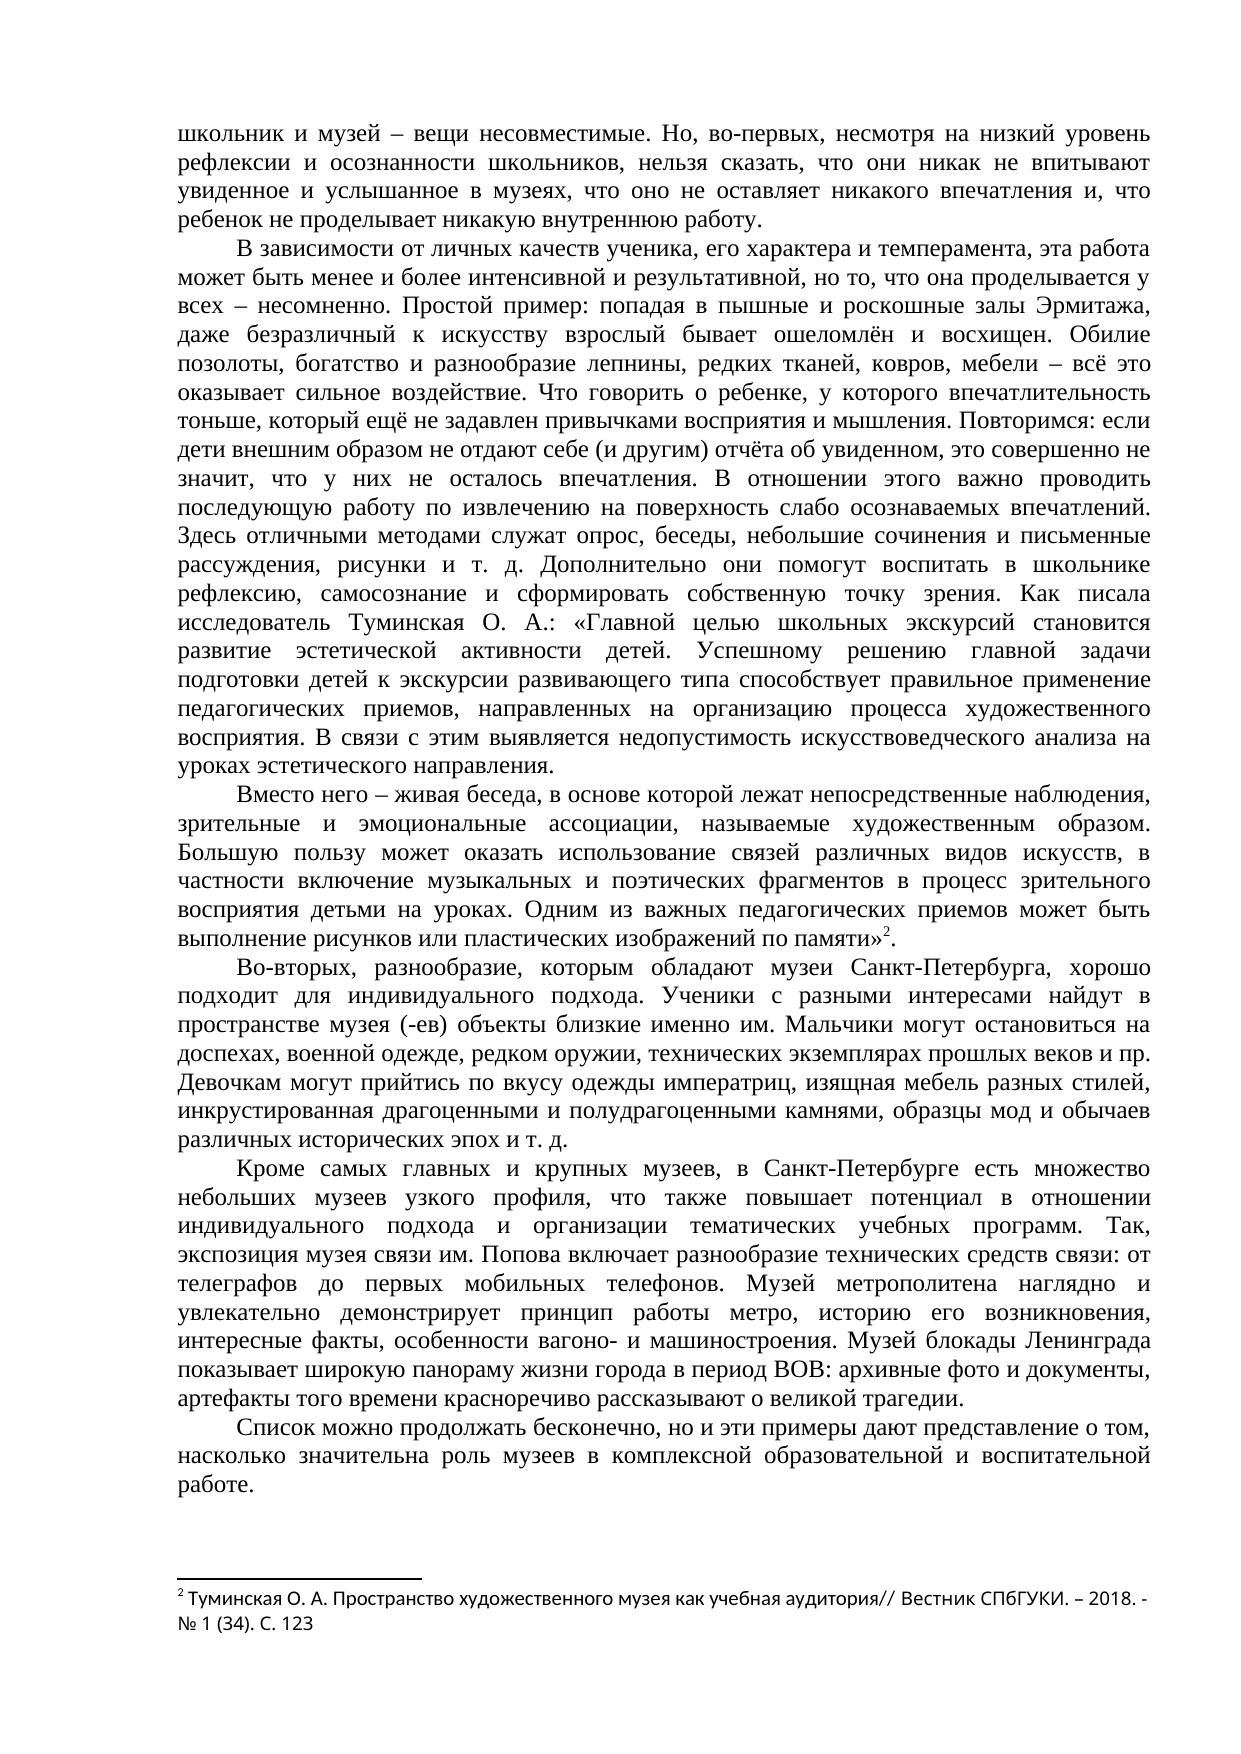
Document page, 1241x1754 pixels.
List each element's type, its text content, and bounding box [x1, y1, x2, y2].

text Вместо него – живая беседа, в основе которой лежат непосредственные наблюдения, зрительные и эмоциональные ассоциации, называемые художественным образом. Большую пользу может оказать использование связей различных видов искусств, в частности включение музыкальных и поэтических фрагментов в процесс зрительного восприятия детьми на уроках. Одним из важных педагогических приемов может быть выполнение рисунков или пластических изображений по памяти». [177, 779, 1152, 952]
text Кроме самых главных и крупных музеев, в Санкт-Петербурге есть множество небольших музеев узкого профиля, что также повышает потенциал в отношении индивидуального подхода и организации тематических учебных программ. Так, экспозиция музея связи им. Попова включает разнообразие технических средств связи: от телеграфов до первых мобильных телефонов. Музей метрополитена наглядно и увлекательно демонстрирует принцип работы метро, историю его возникновения, интересные факты, особенности вагоно- и машиностроения. Музей блокады Ленинграда показывает широкую панораму жизни города в период ВОВ: архивные фото и документы, артефакты того времени красноречиво рассказывают о великой трагедии. [177, 1153, 1152, 1412]
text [177, 118, 1152, 233]
text Список можно продолжать бесконечно, но и эти примеры дают представление о том, насколько значительна роль музеев в комплексной образовательной и воспитательной работе. [177, 1412, 1152, 1498]
text В зависимости от личных качеств ученика, его характера и темперамента, эта работа может быть менее и более интенсивной и результативной, но то, что она проделывается у всех – несомненно. Простой пример: попадая в пышные и роскошные залы Эрмитажа, даже безразличный к искусству взрослый бывает ошеломлён и восхищен. Обилие позолоты, богатство и разнообразие лепнины, редких тканей, ковров, мебели – всё это оказывает сильное воздействие. Что говорить о ребенке, у которого впечатлительность тоньше, который ещё не задавлен привычками восприятия и мышления. Повторимся: если дети внешним образом не отдают себе (и другим) отчёта об увиденном, это совершенно не значит, что у них не осталось впечатления. В отношении этого важно проводить последующую работу по извлечению на поверхность слабо осознаваемых впечатлений. Здесь отличными методами служат опрос, беседы, небольшие сочинения и письменные рассуждения, рисунки и т. д. Дополнительно они помогут воспитать в школьнике рефлексию, самосознание и сформировать собственную точку зрения. Как писала исследователь Туминская О. А.: «Главной целью школьных экскурсий становится развитие эстетической активности детей. Успешному решению главной задачи подготовки детей к экскурсии развивающего типа способствует правильное применение педагогических приемов, направленных на организацию процесса художественного восприятия. В связи с этим выявляется недопустимость искусствоведческого анализа на уроках эстетического направления. [177, 233, 1152, 779]
text Во-вторых, разнообразие, которым обладают музеи Санкт-Петербурга, хорошо подходит для индивидуального подхода. Ученики с разными интересами найдут в пространстве музея (-ев) объекты близкие именно им. Мальчики могут остановиться на доспехах, военной одежде, редком оружии, технических экземплярах прошлых веков и пр. Девочкам могут прийтись по вкусу одежды императриц, изящная мебель разных стилей, инкрустированная драгоценными и полудрагоценными камнями, образцы мод и обычаев различных исторических эпох и т. д. [177, 952, 1152, 1153]
